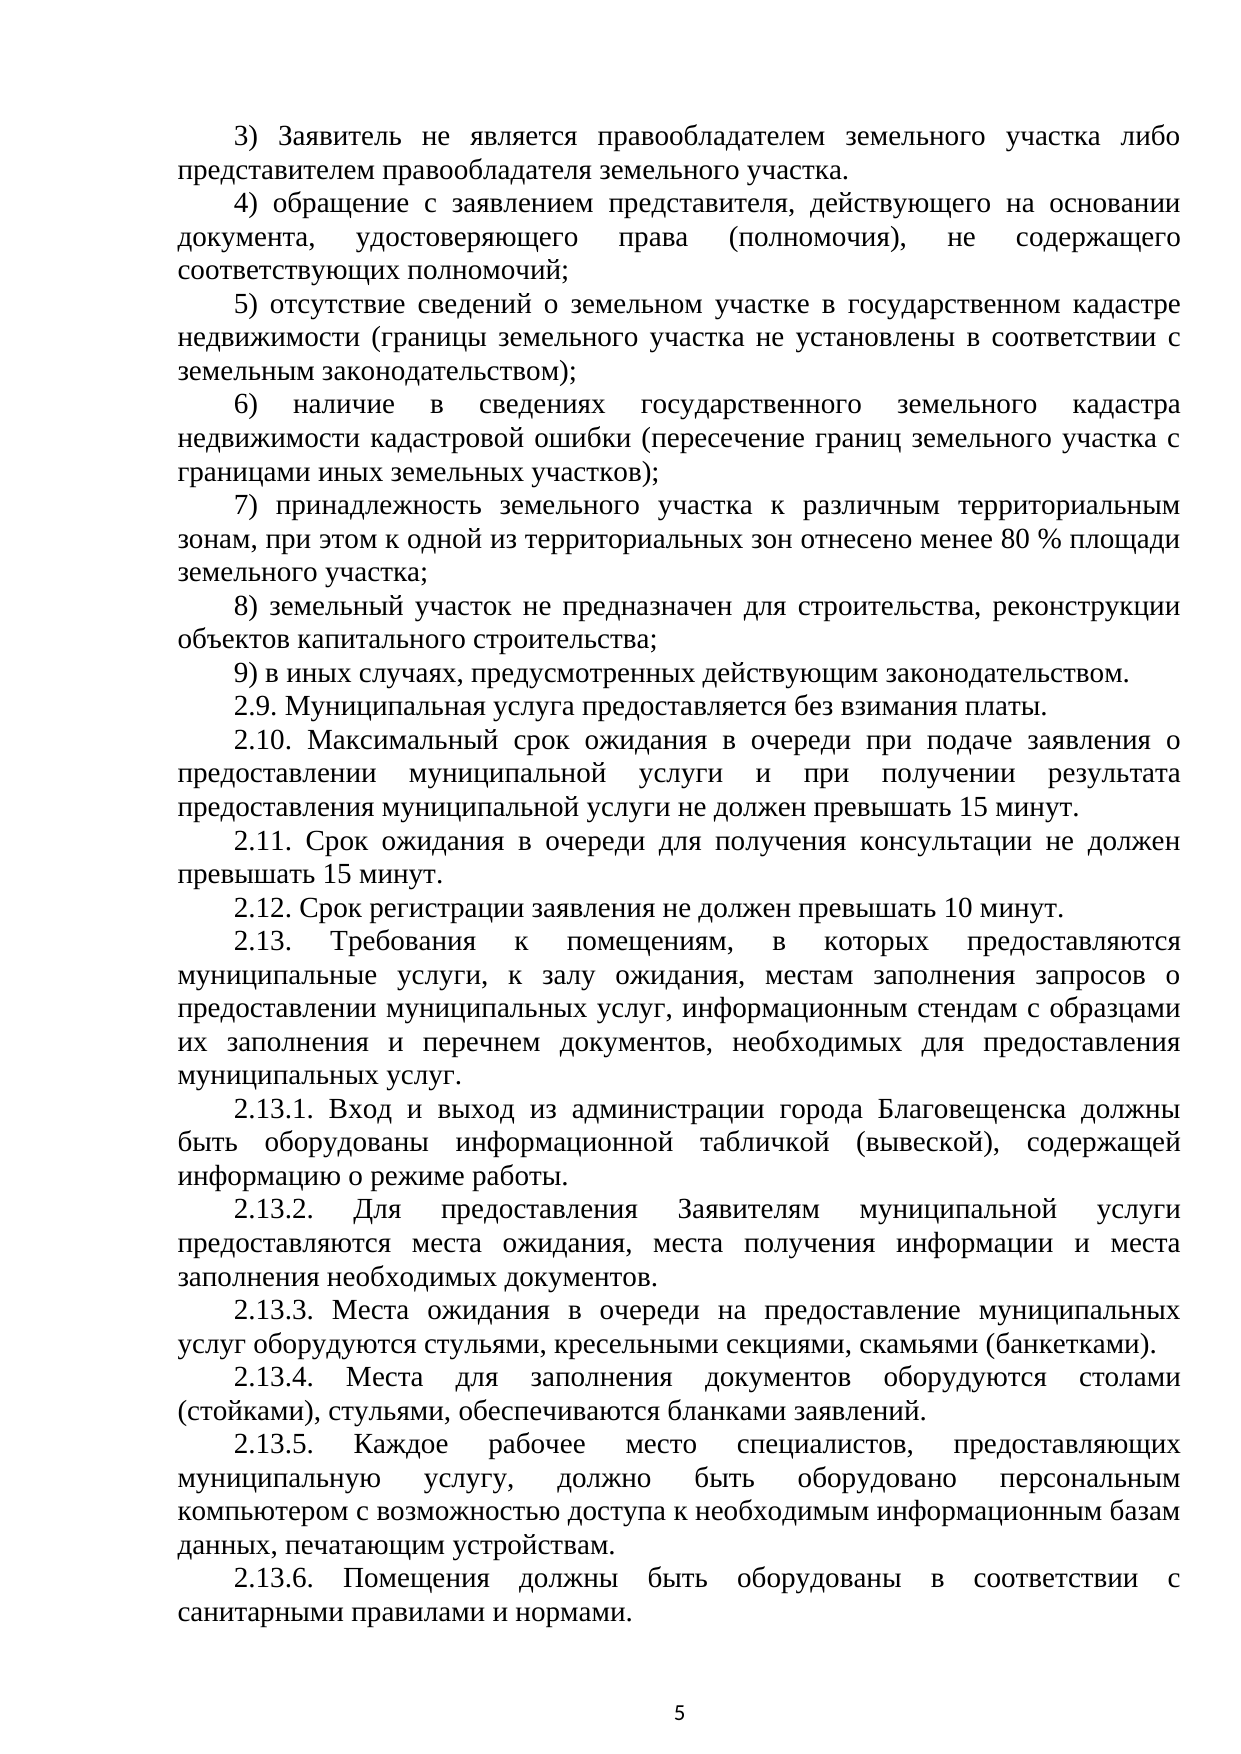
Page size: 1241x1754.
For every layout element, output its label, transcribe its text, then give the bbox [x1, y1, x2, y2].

text 2.13.3. Места ожидания в очереди на предоставление муниципальных услуг оборудуются стульями, кресельными секциями, скамьями (банкетками). [177, 1292, 1181, 1359]
text 6) наличие в сведениях государственного земельного кадастра недвижимости кадастровой ошибки (пересечение границ земельного участка с границами иных земельных участков); [177, 387, 1181, 487]
text 9) в иных случаях, предусмотренных действующим законодательством. [177, 655, 1181, 688]
text 2.13.2. Для предоставления Заявителям муниципальной услуги предоставляются места ожидания, места получения информации и места заполнения необходимых документов. [177, 1192, 1181, 1292]
text 2.13.6. Помещения должны быть оборудованы в соответствии с санитарными правилами и нормами. [177, 1561, 1181, 1628]
text 2.13. Требования к помещениям, в которых предоставляются муниципальные услуги, к залу ожидания, местам заполнения запросов о предоставлении муниципальных услуг, информационным стендам с образцами их заполнения и перечнем документов, необходимых для предоставления муниципальных услуг. [177, 923, 1181, 1091]
text 2.10. Максимальный срок ожидания в очереди при подаче заявления о предоставлении муниципальной услуги и при получении результата предоставления муниципальной услуги не должен превышать 15 минут. [177, 722, 1181, 823]
text 2.11. Срок ожидания в очереди для получения консультации не должен превышать 15 минут. [177, 823, 1181, 890]
text 2.12. Срок регистрации заявления не должен превышать 10 минут. [177, 890, 1181, 923]
text 2.13.1. Вход и выход из администрации города Благовещенска должны быть оборудованы информационной табличкой (вывеской), содержащей информацию о режиме работы. [177, 1091, 1181, 1192]
text 3) Заявитель не является правообладателем земельного участка либо представителем правообладателя земельного участка. [177, 118, 1181, 185]
text 5) отсутствие сведений о земельном участке в государственном кадастре недвижимости (границы земельного участка не установлены в соответствии с земельным законодательством); [177, 286, 1181, 387]
text 2.13.4. Места для заполнения документов оборудуются столами (стойками), стульями, обеспечиваются бланками заявлений. [177, 1359, 1181, 1426]
text 2.13.5. Каждое рабочее место специалистов, предоставляющих муниципальную услугу, должно быть оборудовано персональным компьютером с возможностью доступа к необходимым информационным базам данных, печатающим устройствам. [177, 1426, 1181, 1561]
text 4) обращение с заявлением представителя, действующего на основании документа, удостоверяющего права (полномочия), не содержащего соответствующих полномочий; [177, 185, 1181, 286]
text 8) земельный участок не предназначен для строительства, реконструкции объектов капитального строительства; [177, 588, 1181, 655]
text 7) принадлежность земельного участка к различным территориальным зонам, при этом к одной из территориальных зон отнесено менее 80 % площади земельного участка; [177, 487, 1181, 588]
text 2.9. Муниципальная услуга предоставляется без взимания платы. [177, 688, 1181, 722]
